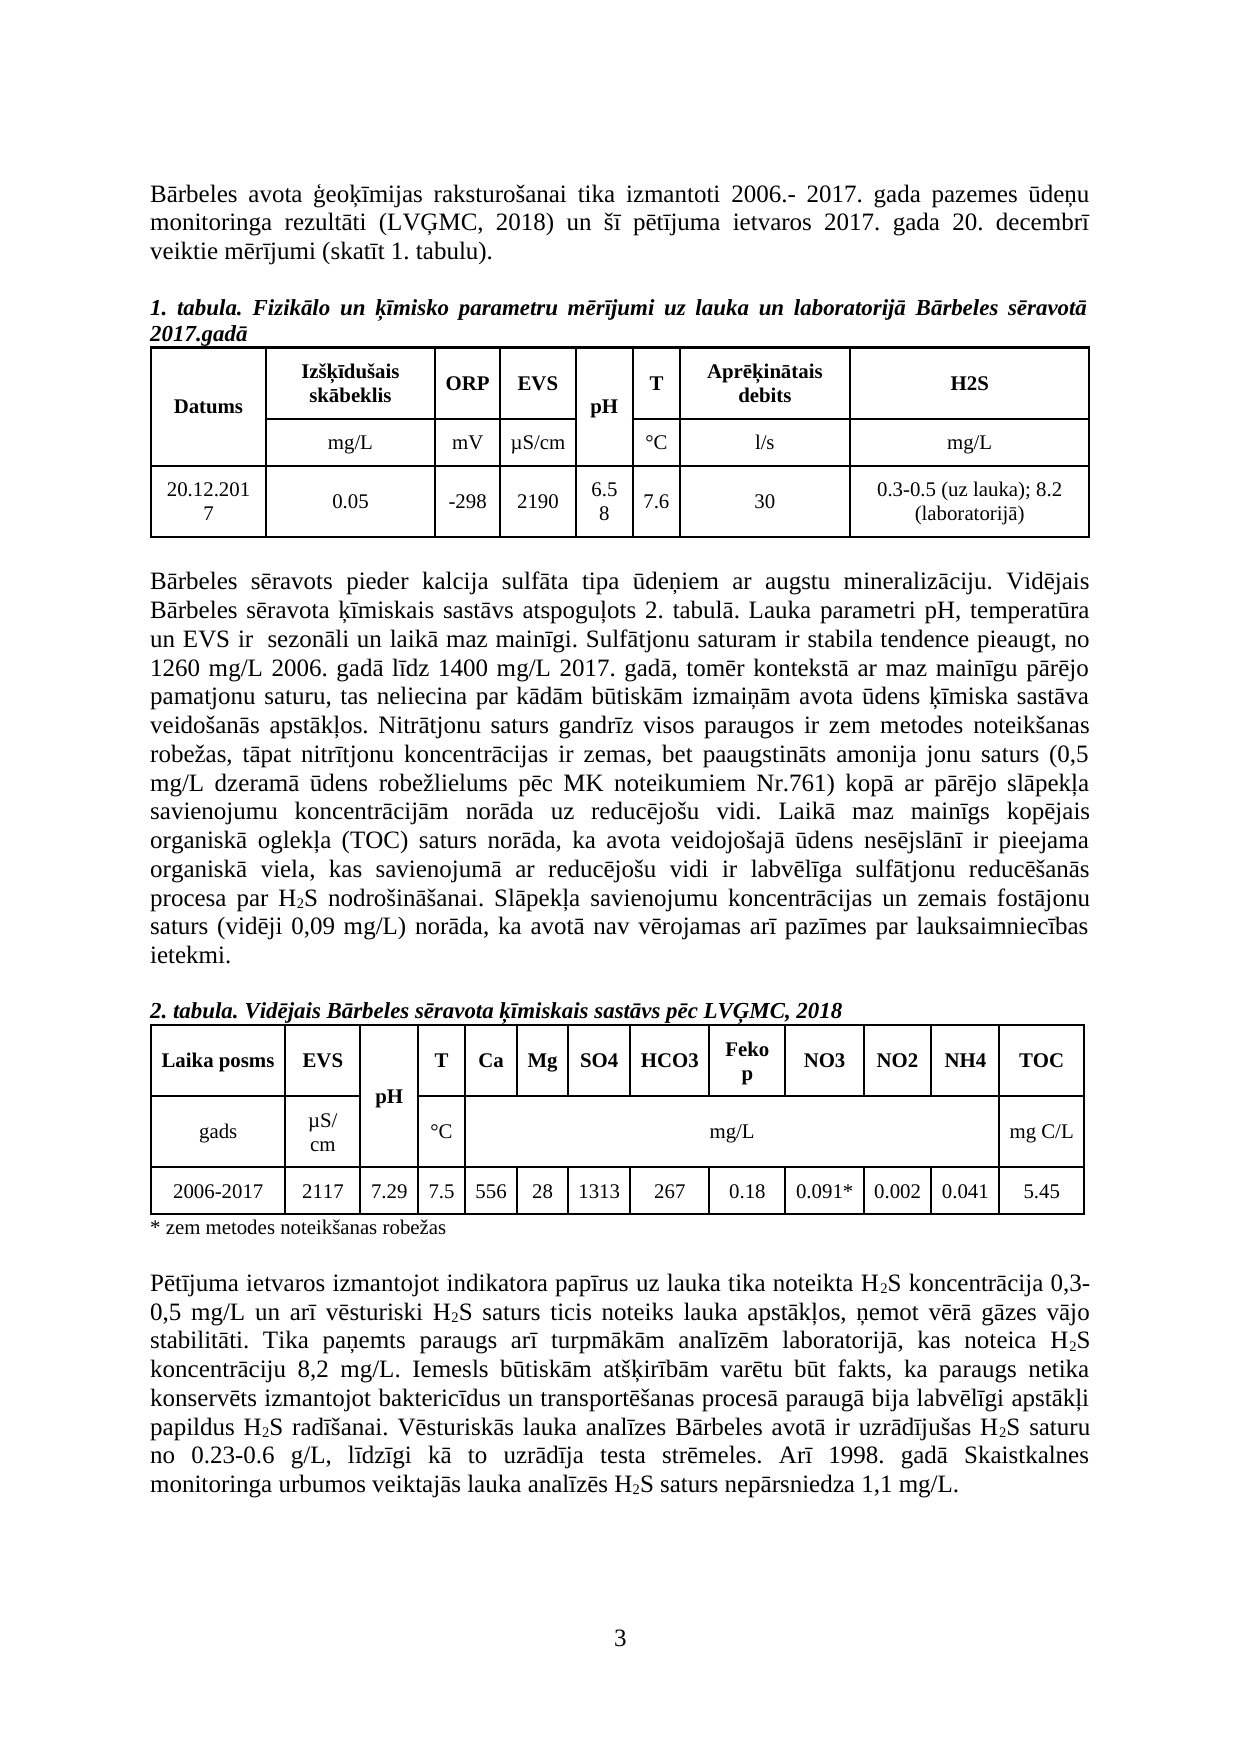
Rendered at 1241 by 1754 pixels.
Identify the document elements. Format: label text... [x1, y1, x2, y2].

text 2. tabula. Vidējais Bārbeles sēravota ķīmiskais sastāvs pēc LVĢMC, 2018 [150, 998, 1090, 1024]
table_cell mg C/L [1000, 1097, 1083, 1166]
table_cell 267 [631, 1168, 708, 1213]
table_cell 7.6 [634, 467, 679, 536]
table_header T [419, 1026, 464, 1095]
table_header Fekop [710, 1026, 784, 1095]
table_cell mg/L [851, 420, 1088, 464]
table_cell µS/cm [501, 420, 575, 464]
table_header ORP [436, 349, 499, 417]
table_cell mV [436, 420, 499, 464]
table_cell °C [419, 1097, 464, 1166]
table_header H2S [851, 349, 1088, 417]
table_cell 2190 [501, 467, 575, 536]
table_cell 0.3-0.5 (uz lauka); 8.2 (laboratorijā) [851, 467, 1088, 536]
table_header Izšķīdušais skābeklis [267, 349, 434, 417]
table_cell 0.18 [710, 1168, 784, 1213]
table_header EVS [286, 1026, 359, 1095]
table_header Datums [152, 349, 265, 464]
table_header Laika posms [152, 1026, 284, 1095]
table_cell -298 [436, 467, 499, 536]
table_header EVS [501, 349, 575, 417]
table_cell 30 [681, 467, 849, 536]
text 1. tabula. Fizikālo un ķīmisko parametru mērījumi uz lauka un laboratorijā Bārbeles sēravotā 2017.gadā [150, 294, 1090, 346]
text Pētījuma ietvaros izmantojot indikatora papīrus uz lauka tika noteikta H2S koncentrācija 0,3-0,5 mg/L un arī vēsturiski H2S saturs ticis noteiks lauka apstākļos, ņemot vērā gāzes vājo stabilitāti. Tika paņemts paraugs arī turpmākām analīzēm laboratorijā, kas noteica H2S koncentrāciju 8,2 mg/L. Iemesls būtiskām atšķirībām varētu būt fakts, ka paraugs netika konservēts izmantojot baktericīdus un transportēšanas procesā paraugā bija labvēlīgi apstākļi papildus H2S radīšanai. Vēsturiskās lauka analīzes Bārbeles avotā ir uzrādījušas H2S saturu no 0.23-0.6 g/L, līdzīgi kā to uzrādīja testa strēmeles. Arī 1998. gadā Skaistkalnes monitoringa urbumos veiktajās lauka analīzēs H2S saturs nepārsniedza 1,1 mg/L. [150, 1268, 1090, 1498]
table_cell °C [634, 420, 679, 464]
text Bārbeles sēravots pieder kalcija sulfāta tipa ūdeņiem ar augstu mineralizāciju. Vidējais Bārbeles sēravota ķīmiskais sastāvs atspoguļots 2. tabulā. Lauka parametri pH, temperatūra un EVS ir sezonāli un laikā maz mainīgi. Sulfātjonu saturam ir stabila tendence pieaugt, no 1260 mg/L 2006. gadā līdz 1400 mg/L 2017. gadā, tomēr kontekstā ar maz mainīgu pārējo pamatjonu saturu, tas neliecina par kādām būtiskām izmaiņām avota ūdens ķīmiska sastāva veidošanās apstākļos. Nitrātjonu saturs gandrīz visos paraugos ir zem metodes noteikšanas robežas, tāpat nitrītjonu koncentrācijas ir zemas, bet paaugstināts amonija jonu saturs (0,5 mg/L dzeramā ūdens robežlielums pēc MK noteikumiem Nr.761) kopā ar pārējo slāpekļa savienojumu koncentrācijām norāda uz reducējošu vidi. Laikā maz mainīgs kopējais organiskā oglekļa (TOC) saturs norāda, ka avota veidojošajā ūdens nesējslānī ir pieejama organiskā viela, kas savienojumā ar reducējošu vidi ir labvēlīga sulfātjonu reducēšanās procesa par H2S nodrošināšanai. Slāpekļa savienojumu koncentrācijas un zemais fostājonu saturs (vidēji 0,09 mg/L) norāda, ka avotā nav vērojamas arī pazīmes par lauksaimniecības ietekmi. [150, 566, 1090, 969]
table_cell µS/cm [286, 1097, 359, 1166]
table_cell l/s [681, 420, 849, 464]
table_header TOC [1000, 1026, 1083, 1095]
table_cell 556 [466, 1168, 516, 1213]
table_cell 20.12.2017 [152, 467, 265, 536]
table_cell 2006-2017 [152, 1168, 284, 1213]
table_cell 0.05 [267, 467, 434, 536]
table_header pH [577, 349, 632, 464]
table_header Aprēķinātais debits [681, 349, 849, 417]
table_cell 0.002 [865, 1168, 930, 1213]
table_cell 0.091* [786, 1168, 863, 1213]
table_header Mg [518, 1026, 567, 1095]
table_cell gads [152, 1097, 284, 1166]
table_cell 0.041 [932, 1168, 998, 1213]
table_header pH [361, 1026, 417, 1166]
text * zem metodes noteikšanas robežas [150, 1215, 1090, 1239]
table_header NH4 [932, 1026, 998, 1095]
table_header T [634, 349, 679, 417]
table_header HCO3 [631, 1026, 708, 1095]
table_cell 1313 [569, 1168, 629, 1213]
table_cell 7.29 [361, 1168, 417, 1213]
table_cell 7.5 [419, 1168, 464, 1213]
table_cell 6.58 [577, 467, 632, 536]
table_cell mg/L [466, 1097, 998, 1166]
table_cell mg/L [267, 420, 434, 464]
table_header NO3 [786, 1026, 863, 1095]
table_cell 2117 [286, 1168, 359, 1213]
table_header NO2 [865, 1026, 930, 1095]
table_header SO4 [569, 1026, 629, 1095]
table_cell 5.45 [1000, 1168, 1083, 1213]
table_cell 28 [518, 1168, 567, 1213]
text Bārbeles avota ģeoķīmijas raksturošanai tika izmantoti 2006.- 2017. gada pazemes ūdeņu monitoringa rezultāti (LVĢMC, 2018) un šī pētījuma ietvaros 2017. gada 20. decembrī veiktie mērījumi (skatīt 1. tabulu). [150, 179, 1090, 265]
table_header Ca [466, 1026, 516, 1095]
